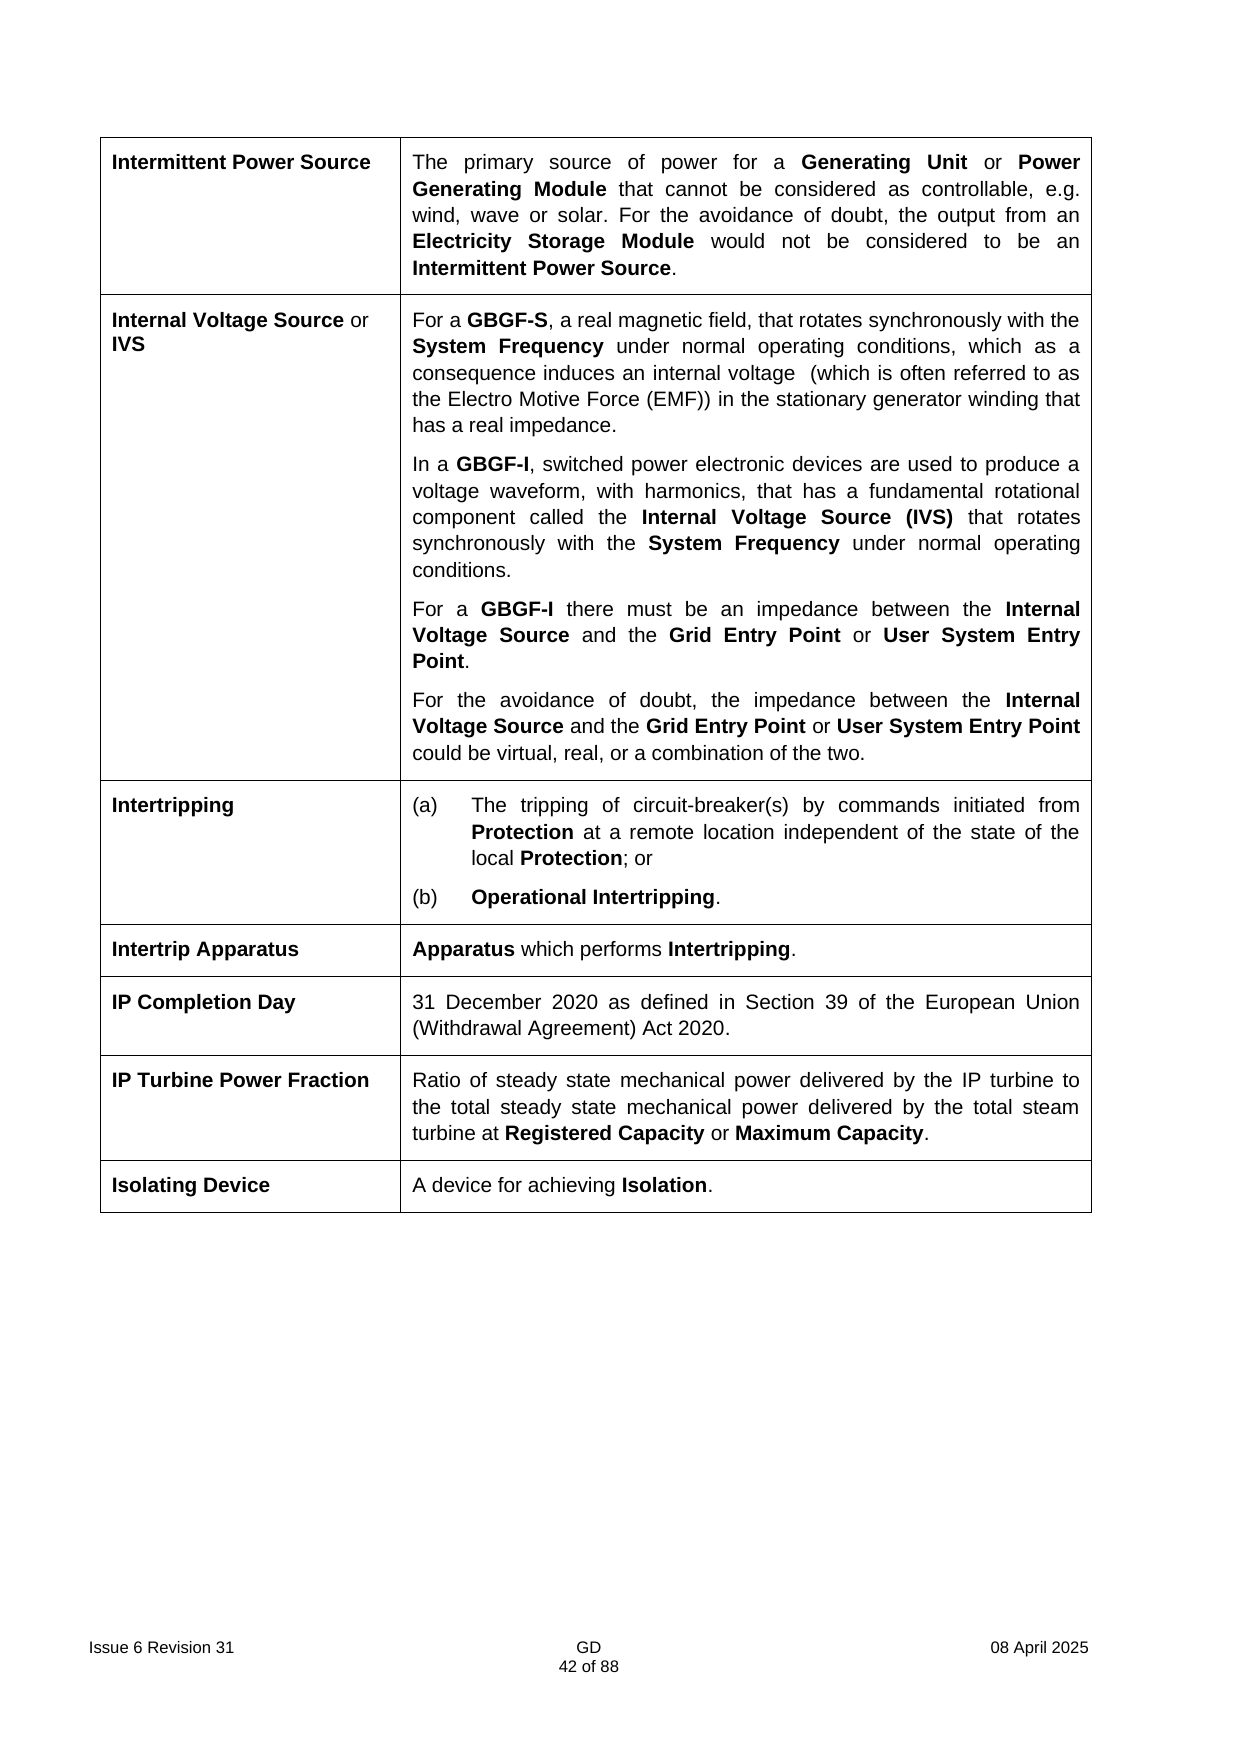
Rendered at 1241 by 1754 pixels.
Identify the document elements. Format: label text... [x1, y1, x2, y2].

table_cell Intertrip Apparatus [101, 925, 400, 976]
table_cell IP Turbine Power Fraction [101, 1056, 400, 1160]
table_cell Internal Voltage Source or IVS [101, 295, 400, 779]
table_cell 31 December 2020 as defined in Section 39 of the European Union (Withdrawal Agreement) Act 2020. [401, 977, 1091, 1055]
table_cell Ratio of steady state mechanical power delivered by the IP turbine to the total steady state mechanical power delivered by the total steam turbine at Registered Capacity or Maximum Capacity. [401, 1056, 1091, 1160]
table_cell A device for achieving Isolation. [401, 1161, 1091, 1212]
table_cell Apparatus which performs Intertripping. [401, 925, 1091, 976]
table_cell IP Completion Day [101, 977, 400, 1055]
table_cell Intertripping [101, 781, 400, 923]
table_cell (a) The tripping of circuit-breaker(s) by commands initiated from Protection at a remote location independent of the state of the local Protection; or (b) Operational Intertripping. [401, 781, 1091, 923]
table_cell Isolating Device [101, 1161, 400, 1212]
table_cell Intermittent Power Source [101, 138, 400, 294]
table_cell For a GBGF-S, a real magnetic field, that rotates synchronously with the System Frequency under normal operating conditions, which as a consequence induces an internal voltage (which is often referred to as the Electro Motive Force (EMF)) in the stationary generator winding that has a real impedance. In a GBGF-I, switched power electronic devices are used to produce a voltage waveform, with harmonics, that has a fundamental rotational component called the Internal Voltage Source (IVS) that rotates synchronously with the System Frequency under normal operating conditions. For a GBGF-I there must be an impedance between the Internal Voltage Source and the Grid Entry Point or User System Entry Point. For the avoidance of doubt, the impedance between the Internal Voltage Source and the Grid Entry Point or User System Entry Point could be virtual, real, or a combination of the two. [401, 295, 1091, 779]
table_cell The primary source of power for a Generating Unit or Power Generating Module that cannot be considered as controllable, e.g. wind, wave or solar. For the avoidance of doubt, the output from an Electricity Storage Module would not be considered to be an Intermittent Power Source. [401, 138, 1091, 294]
